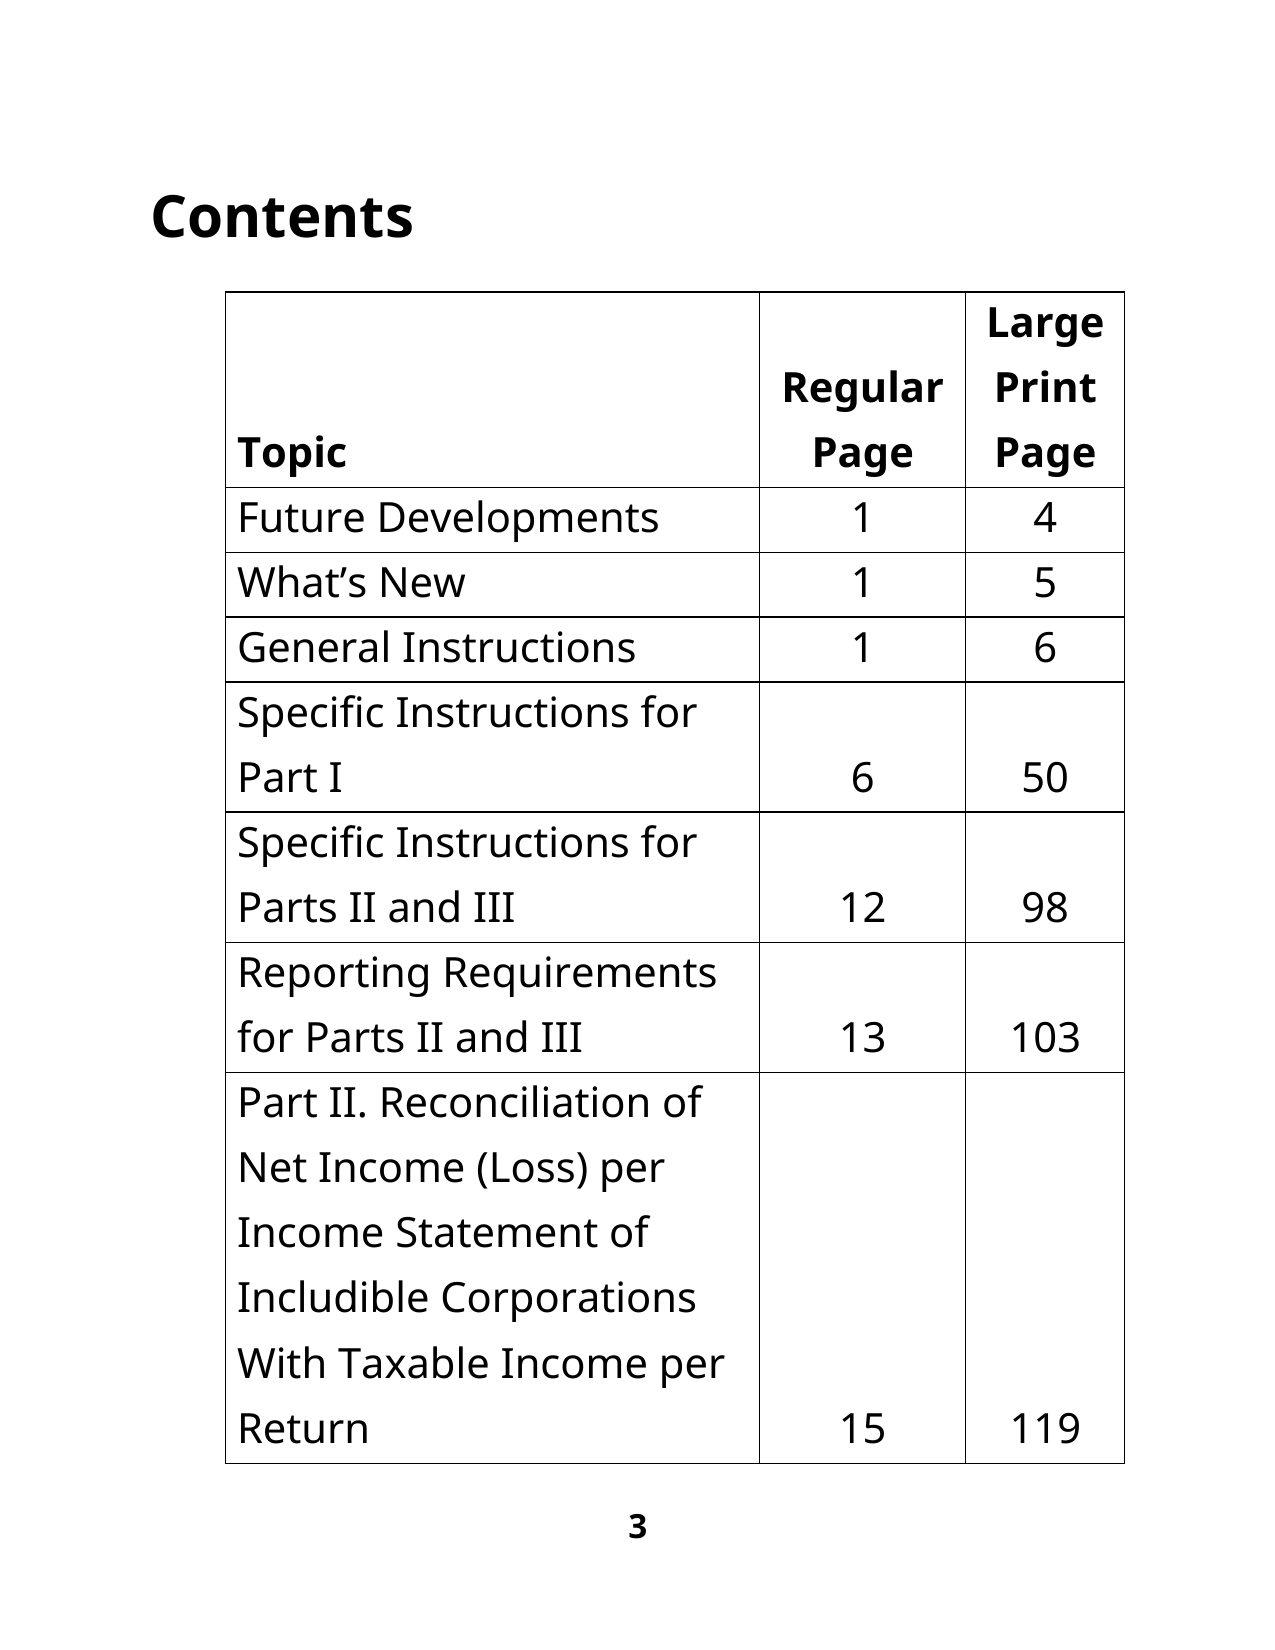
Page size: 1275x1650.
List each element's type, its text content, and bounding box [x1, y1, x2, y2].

table_cell 50 [966, 683, 1124, 811]
table_cell Reporting Requirements for Parts II and III [226, 943, 759, 1072]
table_cell 15 [760, 1073, 965, 1463]
table_cell Future Developments [226, 488, 759, 552]
table_cell 12 [760, 813, 965, 942]
table_cell General Instructions [226, 618, 759, 681]
table_cell 98 [966, 813, 1124, 942]
table_cell Part II. Reconciliation of Net Income (Loss) per Income Statement of Includible Corporations With Taxable Income per Return [226, 1073, 759, 1463]
table_cell 6 [760, 683, 965, 811]
subtitle Contents [150, 175, 1125, 254]
table_cell 4 [966, 488, 1124, 552]
table_cell 13 [760, 943, 965, 1072]
table_cell Specific Instructions for Parts II and III [226, 813, 759, 942]
table_cell 119 [966, 1073, 1124, 1463]
table_cell 1 [760, 553, 965, 616]
table_header Regular Page [760, 293, 965, 487]
table_cell 1 [760, 488, 965, 552]
table_header Large Print Page [966, 293, 1124, 487]
table_cell 5 [966, 553, 1124, 616]
table_cell What’s New [226, 553, 759, 616]
table_header Topic [226, 293, 759, 487]
table_cell Specific Instructions for Part I [226, 683, 759, 811]
table_cell 103 [966, 943, 1124, 1072]
table_cell 1 [760, 618, 965, 681]
table_cell 6 [966, 618, 1124, 681]
